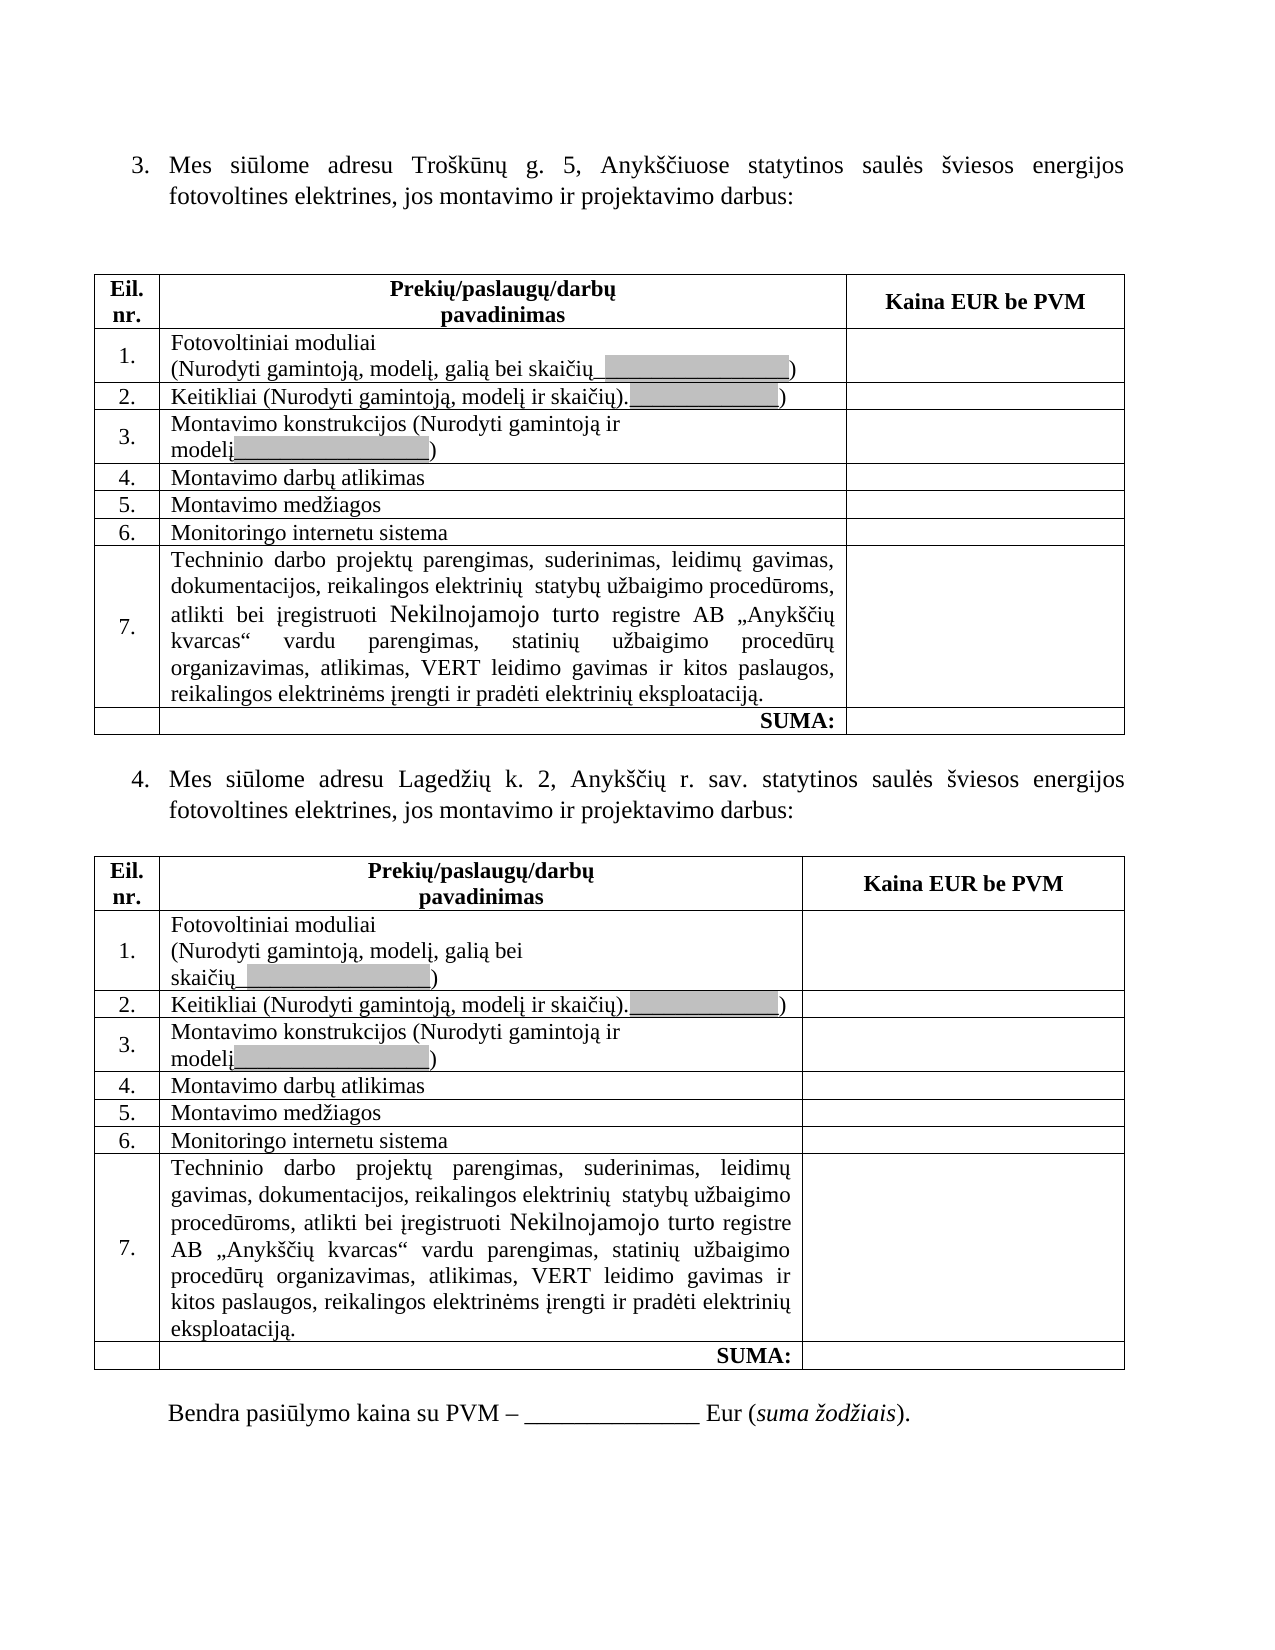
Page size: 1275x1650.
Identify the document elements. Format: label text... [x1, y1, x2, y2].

table_header Eil. nr. [95, 275, 159, 328]
table_cell Montavimo konstrukcijos (Nurodyti gamintoją ir modelį_________________) [160, 410, 846, 463]
table_cell 1. [95, 911, 159, 990]
table_cell Keitikliai (Nurodyti gamintoją, modelį ir skaičių)._____________) [160, 383, 630, 409]
table_cell Montavimo darbų atlikimas [160, 464, 846, 490]
table_header Kaina EUR be PVM [803, 857, 1124, 910]
table_header Kaina EUR be PVM [847, 275, 1124, 328]
table_cell Montavimo konstrukcijos (Nurodyti gamintoją ir modelį_________________) [160, 1018, 802, 1071]
table_cell [847, 546, 1124, 707]
table_cell [803, 991, 1124, 1017]
table_cell [803, 1018, 1124, 1071]
table_cell [803, 1127, 1124, 1153]
table_cell [803, 1100, 1124, 1126]
table_cell [847, 519, 1124, 545]
list Mes siūlome adresu Troškūnų g. 5, Anykščiuose statytinos saulės šviesos energijos fotovoltines elektrines, jos montavimo ir projektavimo darbus: [131, 150, 1125, 210]
table_cell Fotovoltiniai moduliai (Nurodyti gamintoją, modelį, galią bei skaičių_________________) [160, 911, 802, 990]
table_cell [95, 708, 159, 734]
text Bendra pasiūlymo kaina su PVM – ______________ Eur (suma žodžiais). [94, 1398, 1125, 1427]
table_cell [803, 1342, 1124, 1368]
table_cell Fotovoltiniai moduliai (Nurodyti gamintoją, modelį, galią bei skaičių_________________) [160, 329, 846, 382]
table_cell 6. [95, 519, 159, 545]
table_cell SUMA: [160, 1342, 802, 1368]
table_cell [847, 410, 1124, 463]
table_cell Monitoringo internetu sistema [160, 1127, 802, 1153]
table_cell SUMA: [160, 708, 846, 734]
table_cell 2. [95, 383, 159, 409]
table_cell [847, 464, 1124, 490]
table_cell Montavimo darbų atlikimas [160, 1072, 802, 1098]
table_cell [847, 708, 1124, 734]
table_cell 3. [95, 410, 159, 463]
table_cell Techninio darbo projektų parengimas, suderinimas, leidimų gavimas, dokumentacijos, reikalingos elektrinių statybų užbaigimo procedūroms, atlikti bei įregistruoti Nekilnojamojo turto registre AB „Anykščių kvarcas“ vardu parengimas, statinių užbaigimo procedūrų organizavimas, atlikimas, VERT leidimo gavimas ir kitos paslaugos, reikalingos elektrinėms įrengti ir pradėti elektrinių eksploataciją. [160, 1154, 802, 1341]
table_cell [803, 1154, 1124, 1341]
table_cell [847, 383, 1124, 409]
table_cell Monitoringo internetu sistema [160, 519, 846, 545]
table_cell 7. [95, 1154, 159, 1341]
table_cell [803, 911, 1124, 990]
table_cell Montavimo medžiagos [160, 491, 846, 518]
table_cell Techninio darbo projektų parengimas, suderinimas, leidimų gavimas, dokumentacijos, reikalingos elektrinių statybų užbaigimo procedūroms, atlikti bei įregistruoti Nekilnojamojo turto registre AB „Anykščių kvarcas“ vardu parengimas, statinių užbaigimo procedūrų organizavimas, atlikimas, VERT leidimo gavimas ir kitos paslaugos, reikalingos elektrinėms įrengti ir pradėti elektrinių eksploataciją. [160, 546, 846, 707]
table_cell Montavimo medžiagos [160, 1100, 802, 1126]
table_cell 2. [95, 991, 159, 1017]
table_cell 5. [95, 491, 159, 518]
table_cell 5. [95, 1100, 159, 1126]
table_cell 4. [95, 1072, 159, 1098]
table_header Prekių/paslaugų/darbų pavadinimas [160, 857, 802, 910]
table_cell Keitikliai (Nurodyti gamintoją, modelį ir skaičių)._____________) [160, 991, 630, 1017]
table_header Eil. nr. [95, 857, 159, 910]
table_cell [95, 1342, 159, 1368]
table_cell [847, 491, 1124, 518]
table_cell [803, 1072, 1124, 1098]
list Mes siūlome adresu Lagedžių k. 2, Anykščių r. sav. statytinos saulės šviesos energijos fotovoltines elektrines, jos montavimo ir projektavimo darbus: [131, 764, 1125, 823]
table_cell 4. [95, 464, 159, 490]
table_cell 1. [95, 329, 159, 382]
table_cell 7. [95, 546, 159, 707]
table_cell 3. [95, 1018, 159, 1071]
table_cell [847, 329, 1124, 382]
table_header Prekių/paslaugų/darbų pavadinimas [160, 275, 846, 328]
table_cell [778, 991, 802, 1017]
table_cell 6. [95, 1127, 159, 1153]
